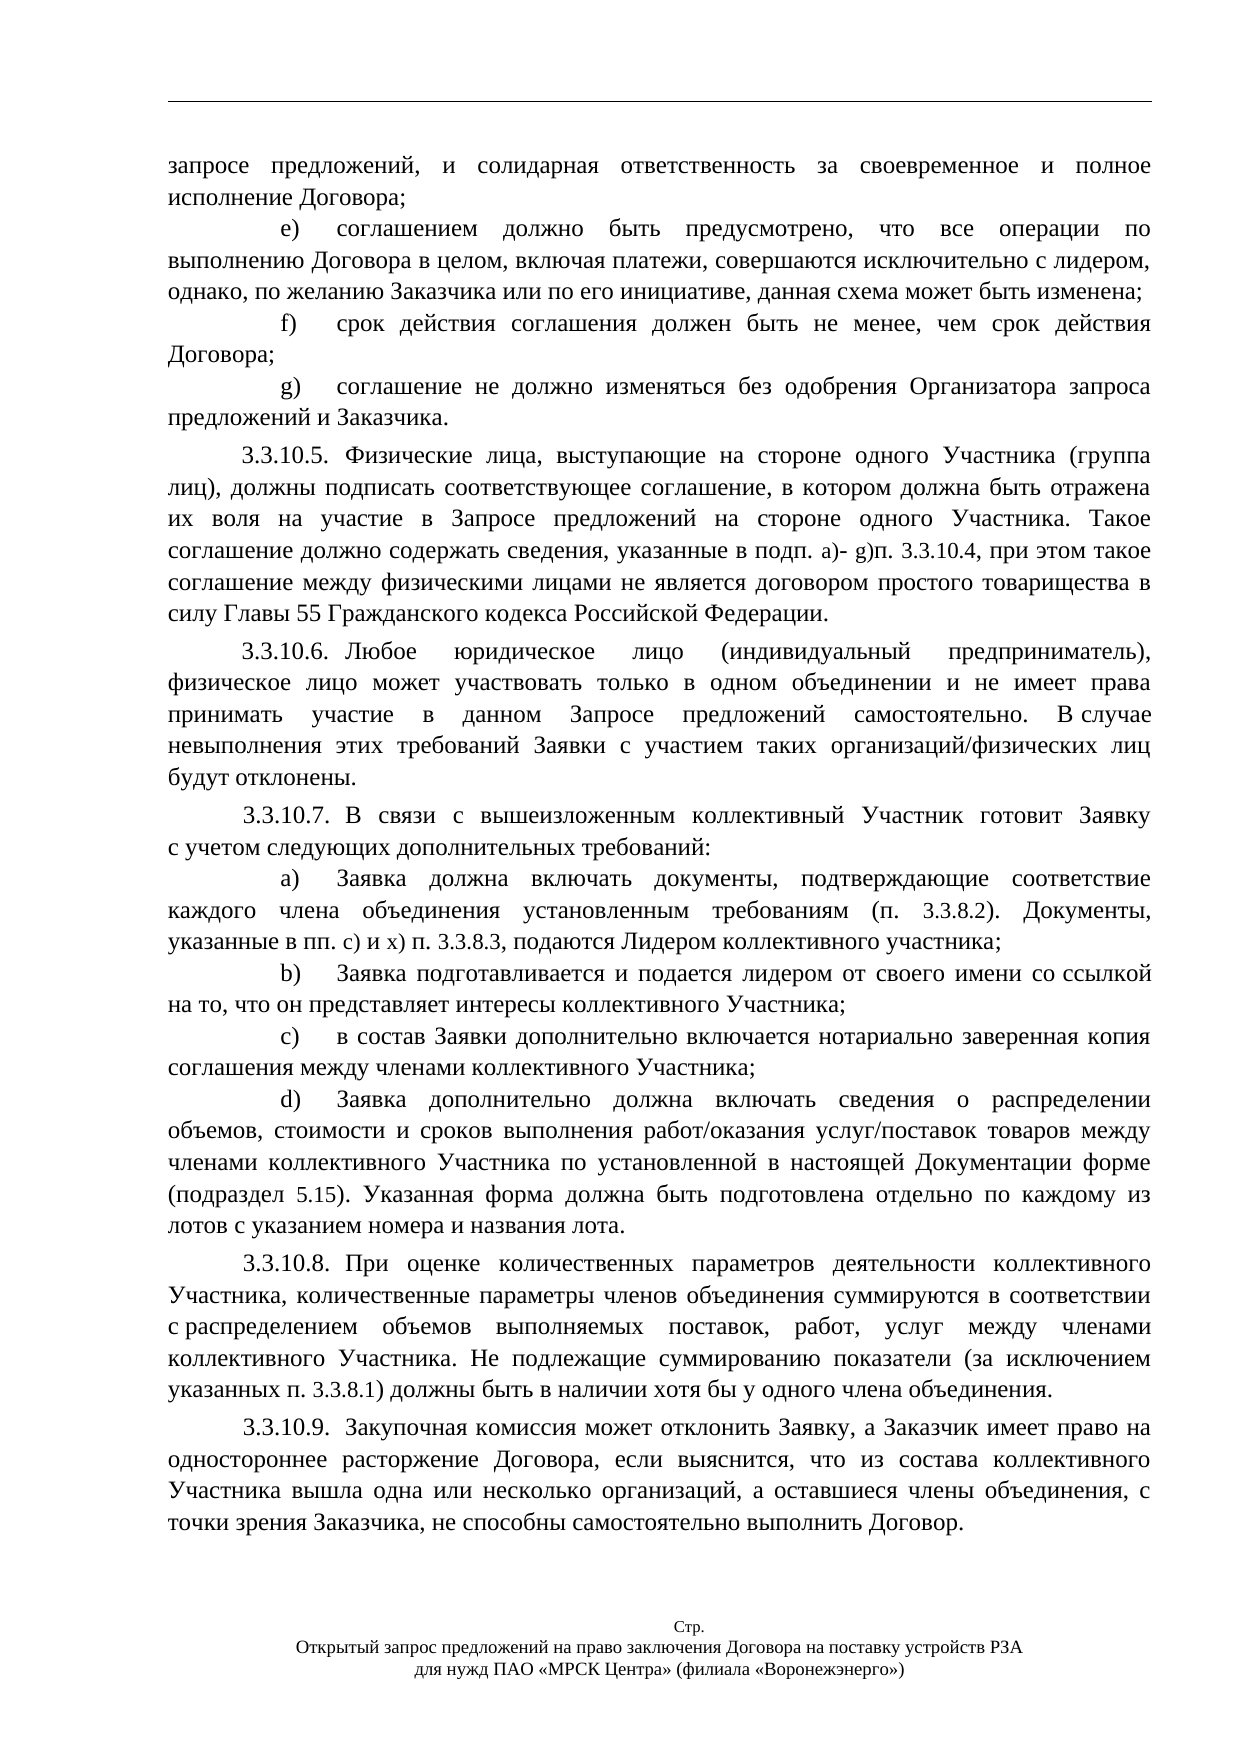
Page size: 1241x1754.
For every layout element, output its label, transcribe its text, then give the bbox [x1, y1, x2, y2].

list При оценке количественных параметров деятельности коллективного Участника, количественные параметры членов объединения суммируются в соответствии с распределением объемов выполняемых поставок, работ, услуг между членами коллективного Участника. Не подлежащие суммированию показатели (за исключением указанных п. 3.3.8.1) должны быть в наличии хотя бы у одного члена объединения. [168, 1248, 1152, 1403]
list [168, 150, 1152, 210]
list соглашение не должно изменяться без одобрения Организатора запроса предложений и Заказчика. [168, 371, 1152, 431]
list соглашением должно быть предусмотрено, что все операции по выполнению Договора в целом, включая платежи, совершаются исключительно с лидером, однако, по желанию Заказчика или по его инициативе, данная схема может быть изменена; [168, 213, 1152, 305]
list Закупочная комиссия может отклонить Заявку, а Заказчик имеет право на одностороннее расторжение Договора, если выяснится, что из состава коллективного Участника вышла одна или несколько организаций, а оставшиеся члены объединения, с точки зрения Заказчика, не способны самостоятельно выполнить Договор. [168, 1412, 1152, 1536]
list Физические лица, выступающие на стороне одного Участника (группа лиц), должны подписать соответствующее соглашение, в котором должна быть отражена их воля на участие в Запросе предложений на стороне одного Участника. Такое соглашение должно содержать сведения, указанные в подп. a)- g)п. 3.3.10.4, при этом такое соглашение между физическими лицами не является договором простого товарищества в силу Главы 55 Гражданского кодекса Российской Федерации. [168, 440, 1152, 627]
list Заявка подготавливается и подается лидером от своего имени со ссылкой на то, что он представляет интересы коллективного Участника; [168, 958, 1152, 1018]
list Заявка должна включать документы, подтверждающие соответствие каждого члена объединения установленным требованиям (п. 3.3.8.2). Документы, указанные в пп. с) и х) п. 3.3.8.3, подаются Лидером коллективного участника; [168, 863, 1152, 955]
list В связи с вышеизложенным коллективный Участник готовит Заявку с учетом следующих дополнительных требований: [168, 800, 1152, 860]
list в состав Заявки дополнительно включается нотариально заверенная копия соглашения между членами коллективного Участника; [168, 1021, 1152, 1081]
list срок действия соглашения должен быть не менее, чем срок действия Договора; [168, 308, 1152, 368]
list Любое юридическое лицо (индивидуальный предприниматель), физическое лицо может участвовать только в одном объединении и не имеет права принимать участие в данном Запросе предложений самостоятельно. В случае невыполнения этих требований Заявки с участием таких организаций/физических лиц будут отклонены. [168, 636, 1152, 791]
list Заявка дополнительно должна включать сведения о распределении объемов, стоимости и сроков выполнения работ/оказания услуг/поставок товаров между членами коллективного Участника по установленной в настоящей Документации форме (подраздел 5.15). Указанная форма должна быть подготовлена отдельно по каждому из лотов с указанием номера и названия лота. [168, 1084, 1152, 1239]
